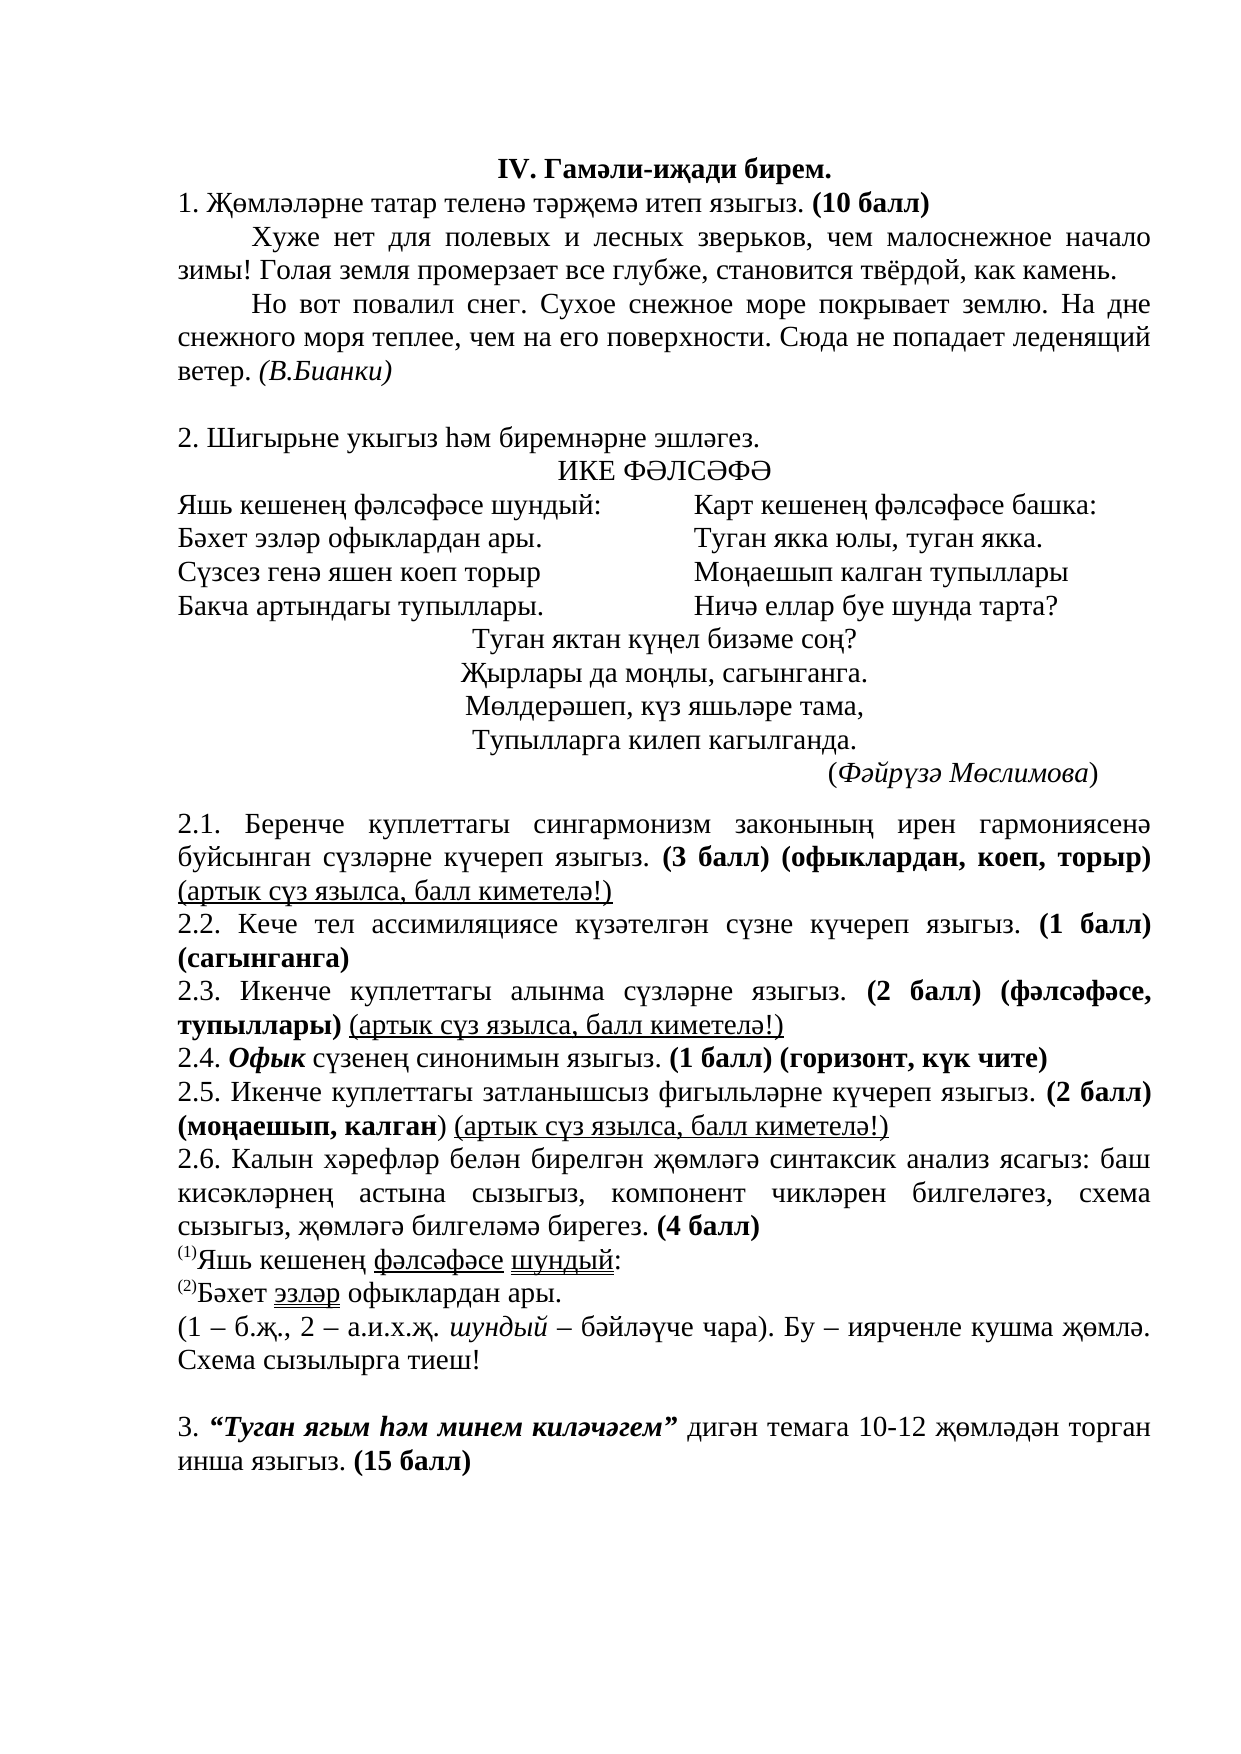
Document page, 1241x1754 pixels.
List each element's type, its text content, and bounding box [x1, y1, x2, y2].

text Туган яктан күңел бизәме соң? [177, 621, 1152, 655]
text Тупылларга килеп кагылганда. [177, 722, 1152, 755]
text 3. “Туган ягым һәм минем киләчәгем” дигән темага 10-12 җөмләдән торган инша языгыз. (15 балл) [177, 1409, 1152, 1477]
text 2.4. Офык сүзенең синонимын языгыз. (1 балл) (горизонт, күк чите) [177, 1041, 1152, 1074]
text Сүзсез генә яшен коеп торыр Моңаешып калган тупыллары [177, 554, 1152, 588]
text 1. Җөмләләрне татар теленә тәрҗемә итеп языгыз. (10 балл) [177, 185, 1152, 219]
text (1 – б.җ., 2 – а.и.х.җ. шундый – бәйләүче чара). Бу – иярченле кушма җөмлә. Схема сызылырга тиеш! [177, 1309, 1152, 1376]
text 2.6. Калын хәрефләр белән бирелгән җөмләгә синтаксик анализ ясагыз: баш кисәкләрнең астына сызыгыз, компонент чикләрен билгеләгез, схема сызыгыз, җөмләгә билгеләмә бирегез. (4 балл) [177, 1141, 1152, 1242]
text (2)Бәхет эзләр офыклардан ары. [177, 1275, 1152, 1309]
text 2.1. Беренче куплеттагы сингармонизм законының ирен гармониясенә буйсынган сүзләрне күчереп языгыз. (3 балл) (офыклардан, коеп, торыр) (артык сүз язылса, балл киметелә!) [177, 806, 1152, 906]
text Бәхет эзләр офыклардан ары. Туган якка юлы, туган якка. [177, 521, 1152, 554]
text Мөлдерәшеп, күз яшьләре тама, [177, 688, 1152, 722]
text (1)Яшь кешенең фәлсәфәсе шундый: [177, 1242, 1152, 1275]
text (Фәйрүзә Мөслимова) [693, 755, 1152, 789]
text 2.3. Икенче куплеттагы алынма сүзләрне языгыз. (2 балл) (фәлсәфәсе, тупыллары) (артык сүз язылса, балл киметелә!) [177, 973, 1152, 1041]
text 2.5. Икенче куплеттагы затланышсыз фигыльләрне күчереп языгыз. (2 балл) (моңаешып, калган) (артык сүз язылса, балл киметелә!) [177, 1074, 1152, 1141]
text 2. Шигырьне укыгыз һәм биремнәрне эшләгез. [177, 420, 1152, 453]
text ИКЕ ФӘЛСӘФӘ [177, 453, 1152, 487]
text Бакча артындагы тупыллары. Ничә еллар буе шунда тарта? [177, 588, 1152, 621]
text Җырлары да моңлы, сагынганга. [177, 655, 1152, 688]
text 2.2. Кече тел ассимиляциясе күзәтелгән сүзне күчереп языгыз. (1 балл) (сагынганга) [177, 906, 1152, 973]
text Но вот повалил снег. Сухое снежное море покрывает землю. На дне снежного моря теплее, чем на его поверхности. Сюда не попадает леденящий ветер. (В.Бианки) [177, 286, 1152, 386]
text Хуже нет для полевых и лесных зверьков, чем малоснежное начало зимы! Голая земля промерзает все глубже, становится твёрдой, как камень. [177, 219, 1152, 286]
text IV. Гамәли-иҗади бирем. [177, 152, 1152, 185]
text Яшь кешенең фәлсәфәсе шундый: Карт кешенең фәлсәфәсе башка: [177, 487, 1152, 521]
